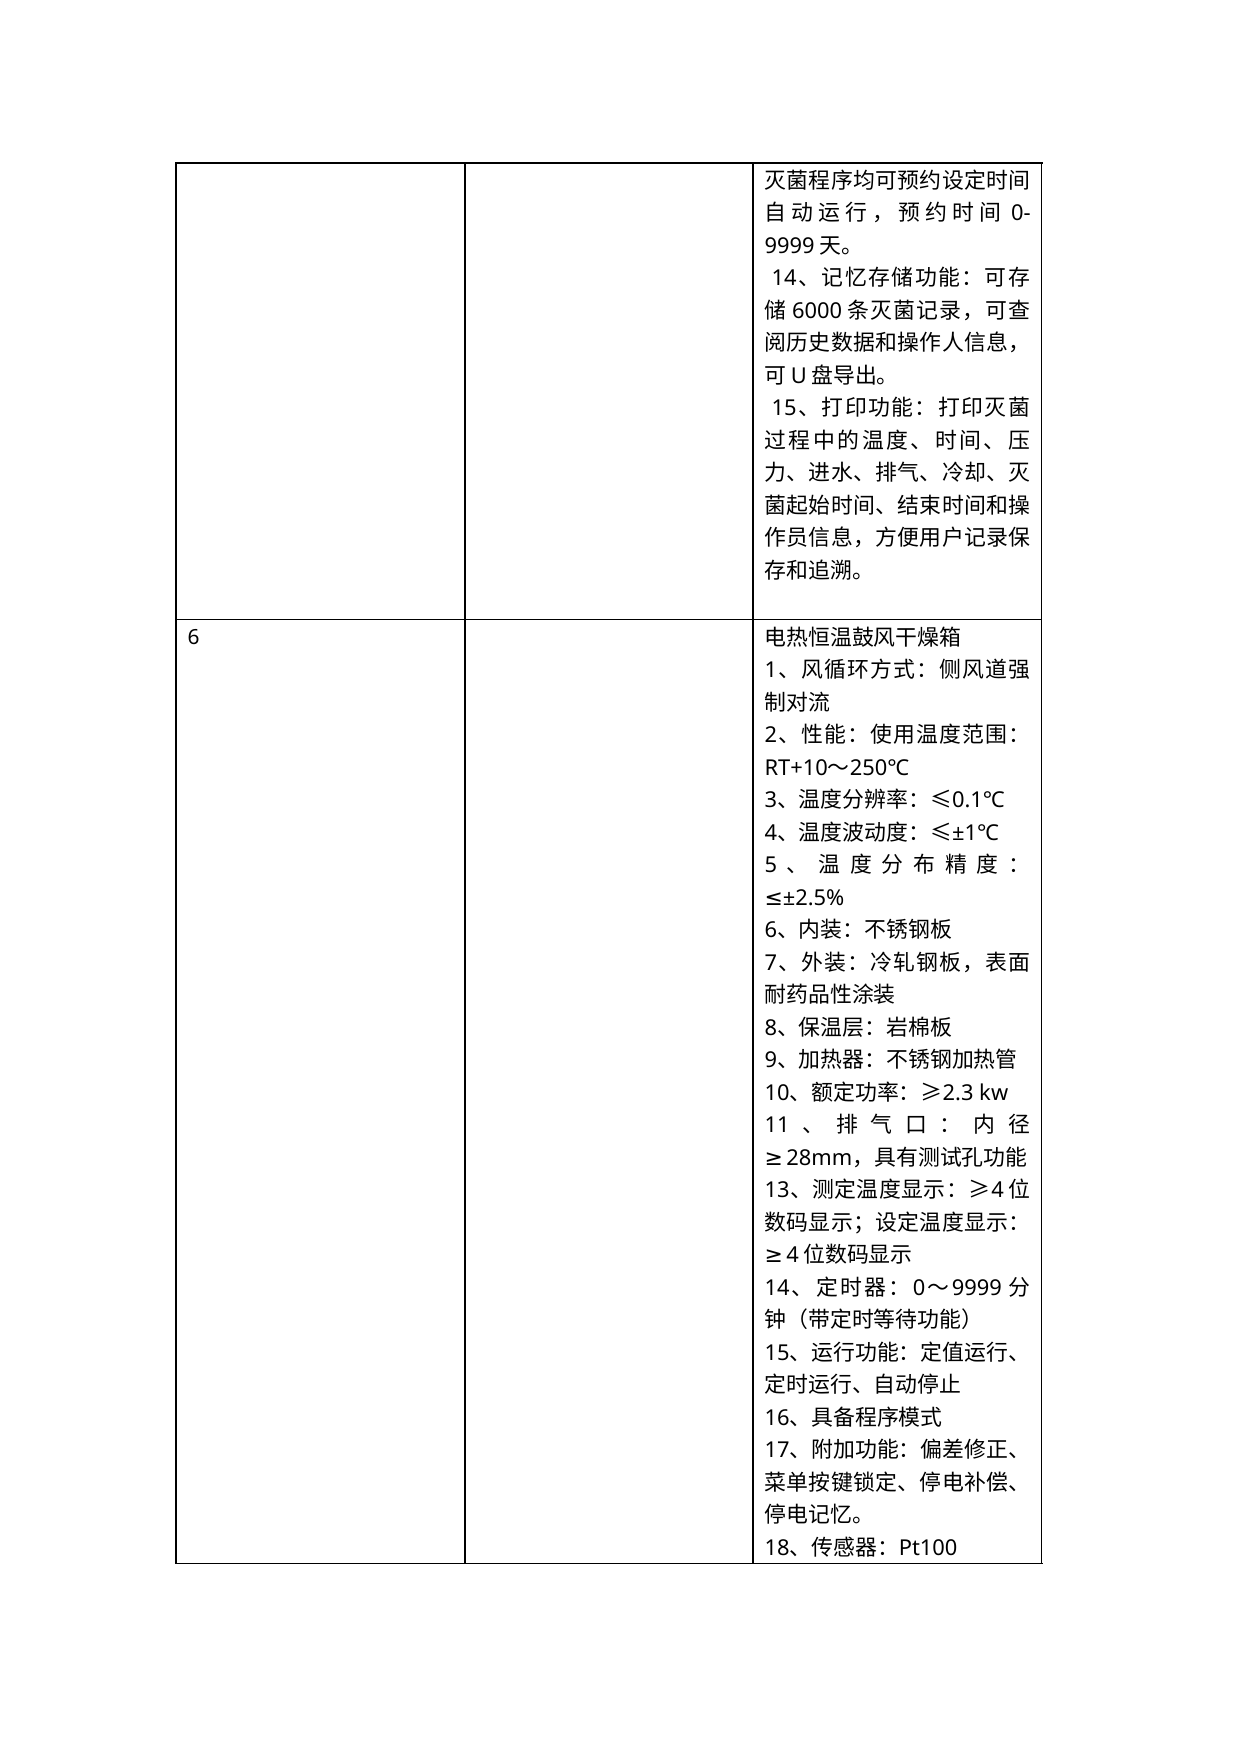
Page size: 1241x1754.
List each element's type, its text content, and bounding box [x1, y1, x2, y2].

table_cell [754, 164, 1041, 618]
table_cell [466, 164, 752, 618]
table_cell 5 [177, 164, 464, 618]
table_cell [466, 620, 752, 1563]
table_cell 6 [177, 620, 464, 1563]
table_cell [754, 620, 1041, 1563]
